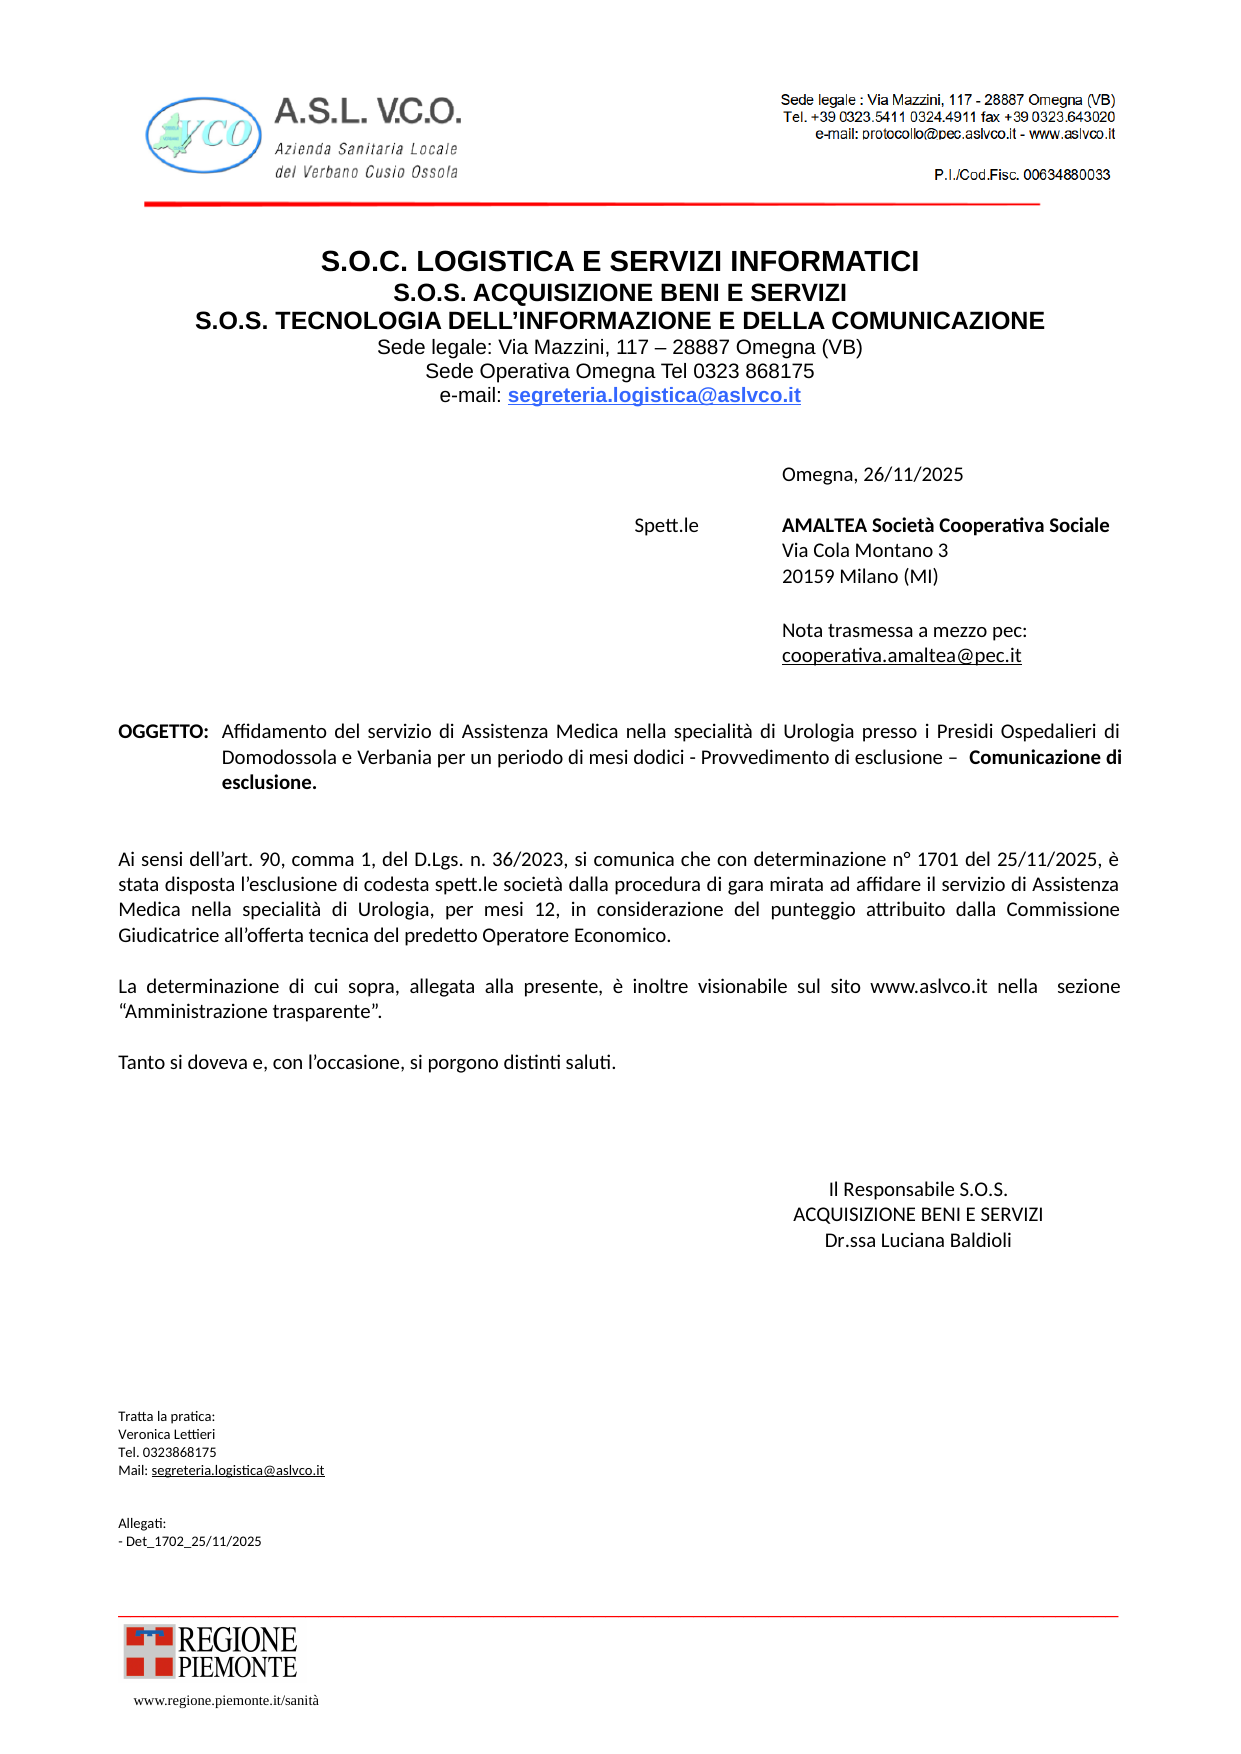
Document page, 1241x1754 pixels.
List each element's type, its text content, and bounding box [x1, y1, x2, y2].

text Sede legale: Via Mazzini, 117 – 28887 Omegna (VB) [118, 335, 1122, 359]
text Tel. 0323868175 [118, 1443, 1122, 1461]
picture [118, 1619, 308, 1683]
text Sede Operativa Omegna Tel 0323 868175 [118, 359, 1122, 383]
text Ai sensi dell’art. 90, comma 1, del D.Lgs. n. 36/2023, si comunica che con determinazione n° 1701 del 25/11/2025, è stata disposta l’esclusione di codesta spett.le società dalla procedura di gara mirata ad affidare il servizio di Assistenza Medica nella specialità di Urologia, per mesi 12, in considerazione del punteggio attribuito dalla Commissione Giudicatrice all’offerta tecnica del predetto Operatore Economico. [118, 846, 1122, 947]
text cooperativa.amaltea@pec.it [118, 642, 1122, 668]
text 20159 Milano (MI) [118, 563, 1122, 588]
text S.O.S. TECNOLOGIA DELL’INFORMAZIONE E DELLA COMUNICAZIONE [118, 306, 1122, 335]
text Omegna, 26/11/2025 [118, 461, 1122, 487]
text Veronica Lettieri [118, 1425, 1122, 1443]
text Mail: segreteria.logistica@aslvco.it [118, 1461, 1122, 1479]
text e-mail: segreteria.logistica@aslvco.it [118, 383, 1122, 407]
text OGGETTO: Affidamento del servizio di Assistenza Medica nella specialità di Urologia presso i Presidi Ospedalieri di Domodossola e Verbania per un periodo di mesi dodici - Provvedimento di esclusione – Comunicazione di esclusione. [118, 719, 1122, 795]
text Tanto si doveva e, con l’occasione, si porgono distinti saluti. [118, 1049, 1122, 1074]
text Il Responsabile S.O.S. [714, 1176, 1122, 1202]
text - Det_1702_25/11/2025 [118, 1532, 1122, 1550]
text La determinazione di cui sopra, allegata alla presente, è inoltre visionabile sul sito www.aslvco.it nella sezione “Amministrazione trasparente”. [118, 973, 1122, 1024]
picture [127, 46, 1132, 224]
text Via Cola Montano 3 [118, 537, 1122, 563]
text Dr.ssa Luciana Baldioli [714, 1227, 1122, 1252]
text S.O.S. ACQUISIZIONE BENI E SERVIZI [118, 277, 1122, 306]
text ACQUISIZIONE BENI E SERVIZI [714, 1202, 1122, 1227]
text Allegati: [118, 1514, 1122, 1532]
text S.O.C. LOGISTICA E SERVIZI INFORMATICI [118, 244, 1122, 277]
text Spett.le AMALTEA Società Cooperativa Sociale [118, 512, 1122, 537]
text Tratta la pratica: [118, 1408, 1122, 1425]
text Nota trasmessa a mezzo pec: [118, 617, 1122, 642]
